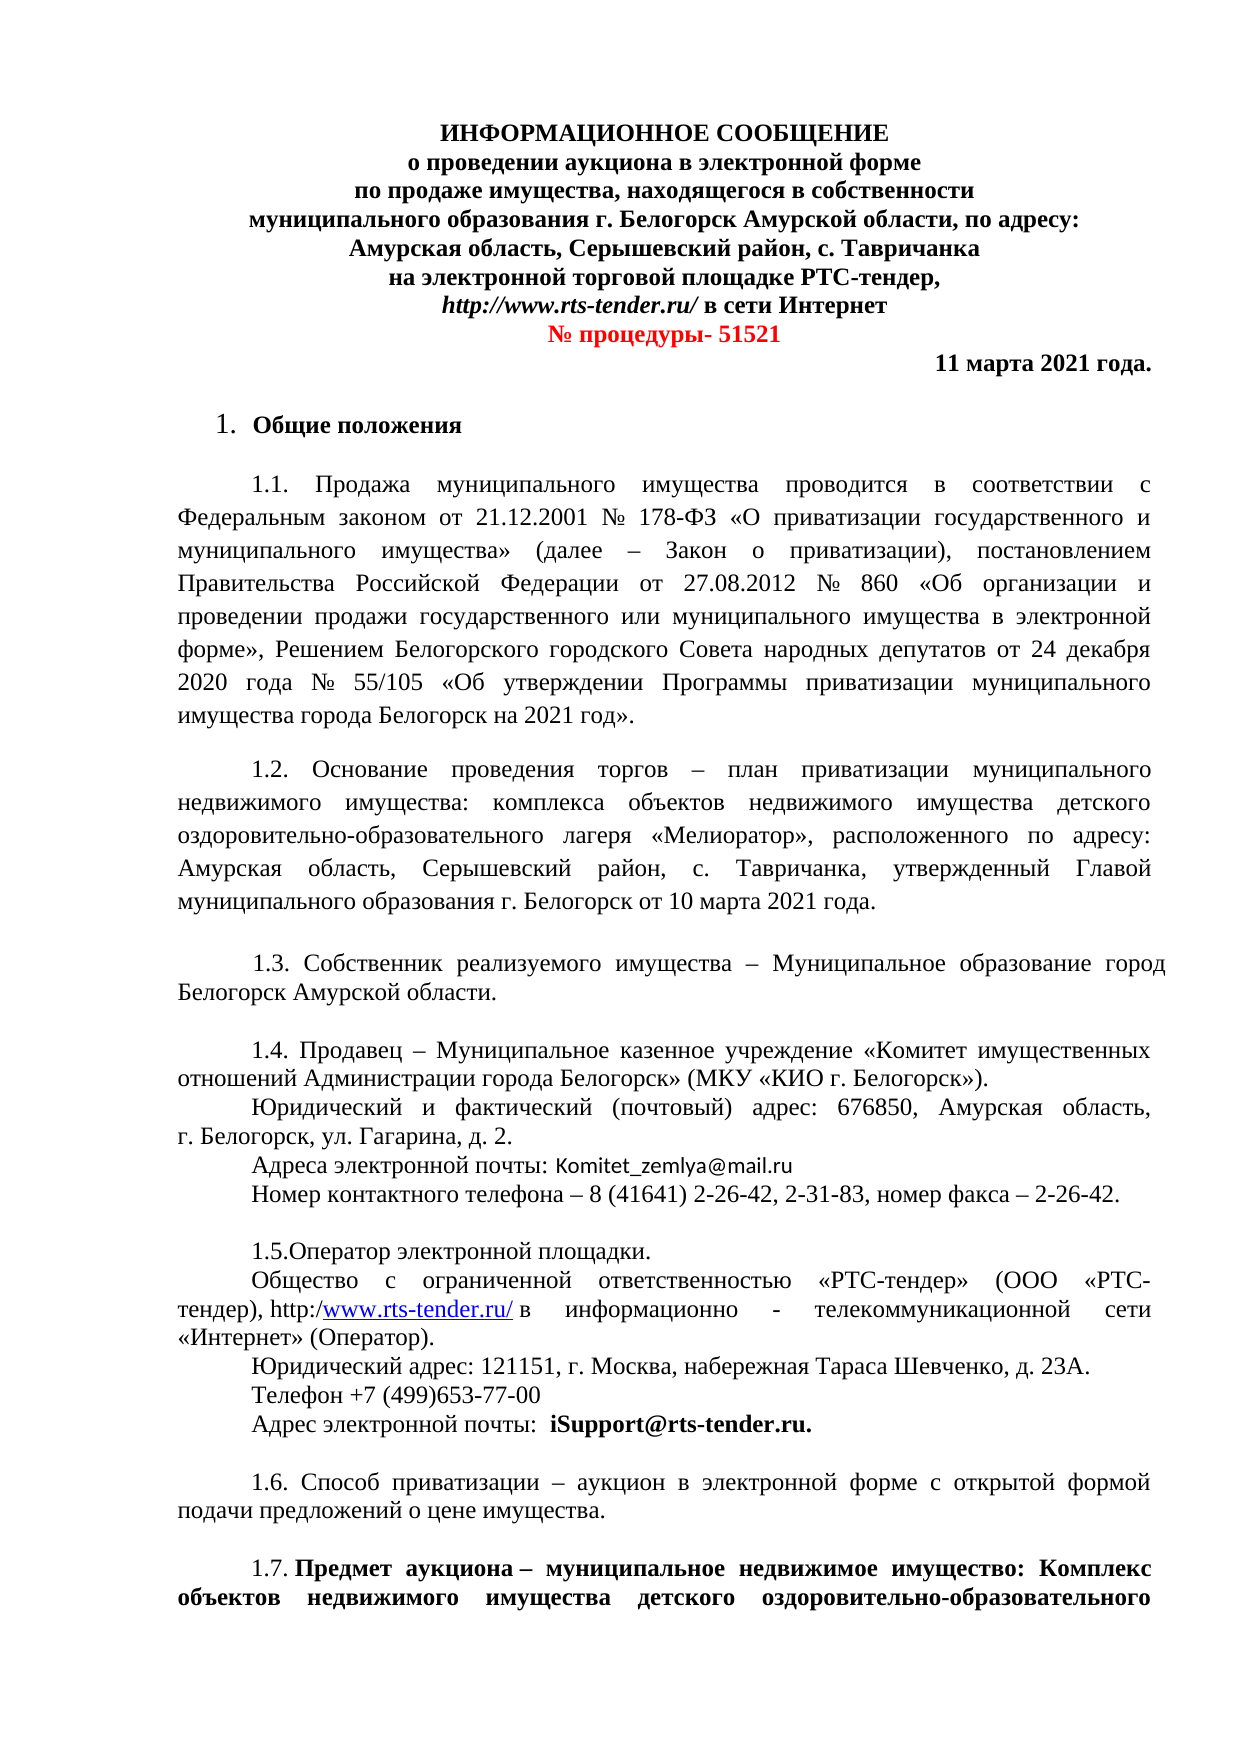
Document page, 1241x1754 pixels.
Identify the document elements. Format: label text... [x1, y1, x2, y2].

text 1.4. Продавец – Муниципальное казенное учреждение «Комитет имущественных отношений Администрации города Белогорск» (МКУ «КИО г. Белогорск»). [177, 1035, 1152, 1092]
text Телефон +7 (499)653-77-00 [177, 1380, 1152, 1409]
text 1.3. Собственник реализуемого имущества – Муниципальное образование город Белогорск Амурской области. [177, 948, 1167, 1006]
text Общество с ограниченной ответственностью «РТС-тендер» (ООО «РТС-тендер), http:/www.rts-tender.ru/ в информационно - телекоммуникационной сети «Интернет» (Оператор). [177, 1265, 1152, 1351]
text о проведении аукциона в электронной форме [177, 147, 1152, 176]
text № процедуры- 51521 [177, 319, 1152, 348]
text http://www.rts-tender.ru/ в сети Интернет [177, 291, 1152, 319]
text по продаже имущества, находящегося в собственности [177, 176, 1152, 204]
text Номер контактного телефона – 8 (41641) 2-26-42, 2-31-83, номер факса – 2-26-42. [177, 1179, 1152, 1207]
text 1.2. Основание проведения торгов – план приватизации муниципального недвижимого имущества: комплекса объектов недвижимого имущества детского оздоровительно-образовательного лагеря «Мелиоратор», расположенного по адресу: Амурская область, Серышевский район, с. Тавричанка, утвержденный Главой муниципального образования г. Белогорск от 10 марта 2021 года. [177, 754, 1152, 914]
text Юридический адрес: 121151, г. Москва, набережная Тараса Шевченко, д. 23А. [177, 1351, 1152, 1380]
text Юридический и фактический (почтовый) адрес: 676850, Амурская область, г. Белогорск, ул. Гагарина, д. 2. [177, 1092, 1152, 1150]
text 1.1. Продажа муниципального имущества проводится в соответствии с Федеральным законом от 21.12.2001 № 178-ФЗ «О приватизации государственного и муниципального имущества» (далее – Закон о приватизации), постановлением Правительства Российской Федерации от 27.08.2012 № 860 «Об организации и проведении продажи государственного или муниципального имущества в электронной форме», Решением Белогорского городского Совета народных депутатов от 24 декабря 2020 года № 55/105 «Об утверждении Программы приватизации муниципального имущества города Белогорск на 2021 год». [177, 469, 1152, 729]
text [177, 1553, 1152, 1611]
list Общие положения [215, 406, 1152, 439]
text Адреса электронной почты: Komitet_zemlya@mail.ru [177, 1150, 1152, 1179]
text на электронной торговой площадке РТС-тендер, [177, 262, 1152, 291]
text 1.5.Оператор электронной площадки. [251, 1236, 1152, 1265]
text ИНФОРМАЦИОННОЕ СООБЩЕНИЕ [177, 118, 1152, 147]
text 1.6. Способ приватизации – аукцион в электронной форме с открытой формой подачи предложений о цене имущества. [177, 1467, 1152, 1524]
text Адрес электронной почты: iSupport@rts-tender.ru. [177, 1409, 1152, 1437]
text 11 марта 2021 года. [177, 348, 1152, 377]
text муниципального образования г. Белогорск Амурской области, по адресу: Амурская область, Серышевский район, с. Тавричанка [177, 204, 1152, 262]
